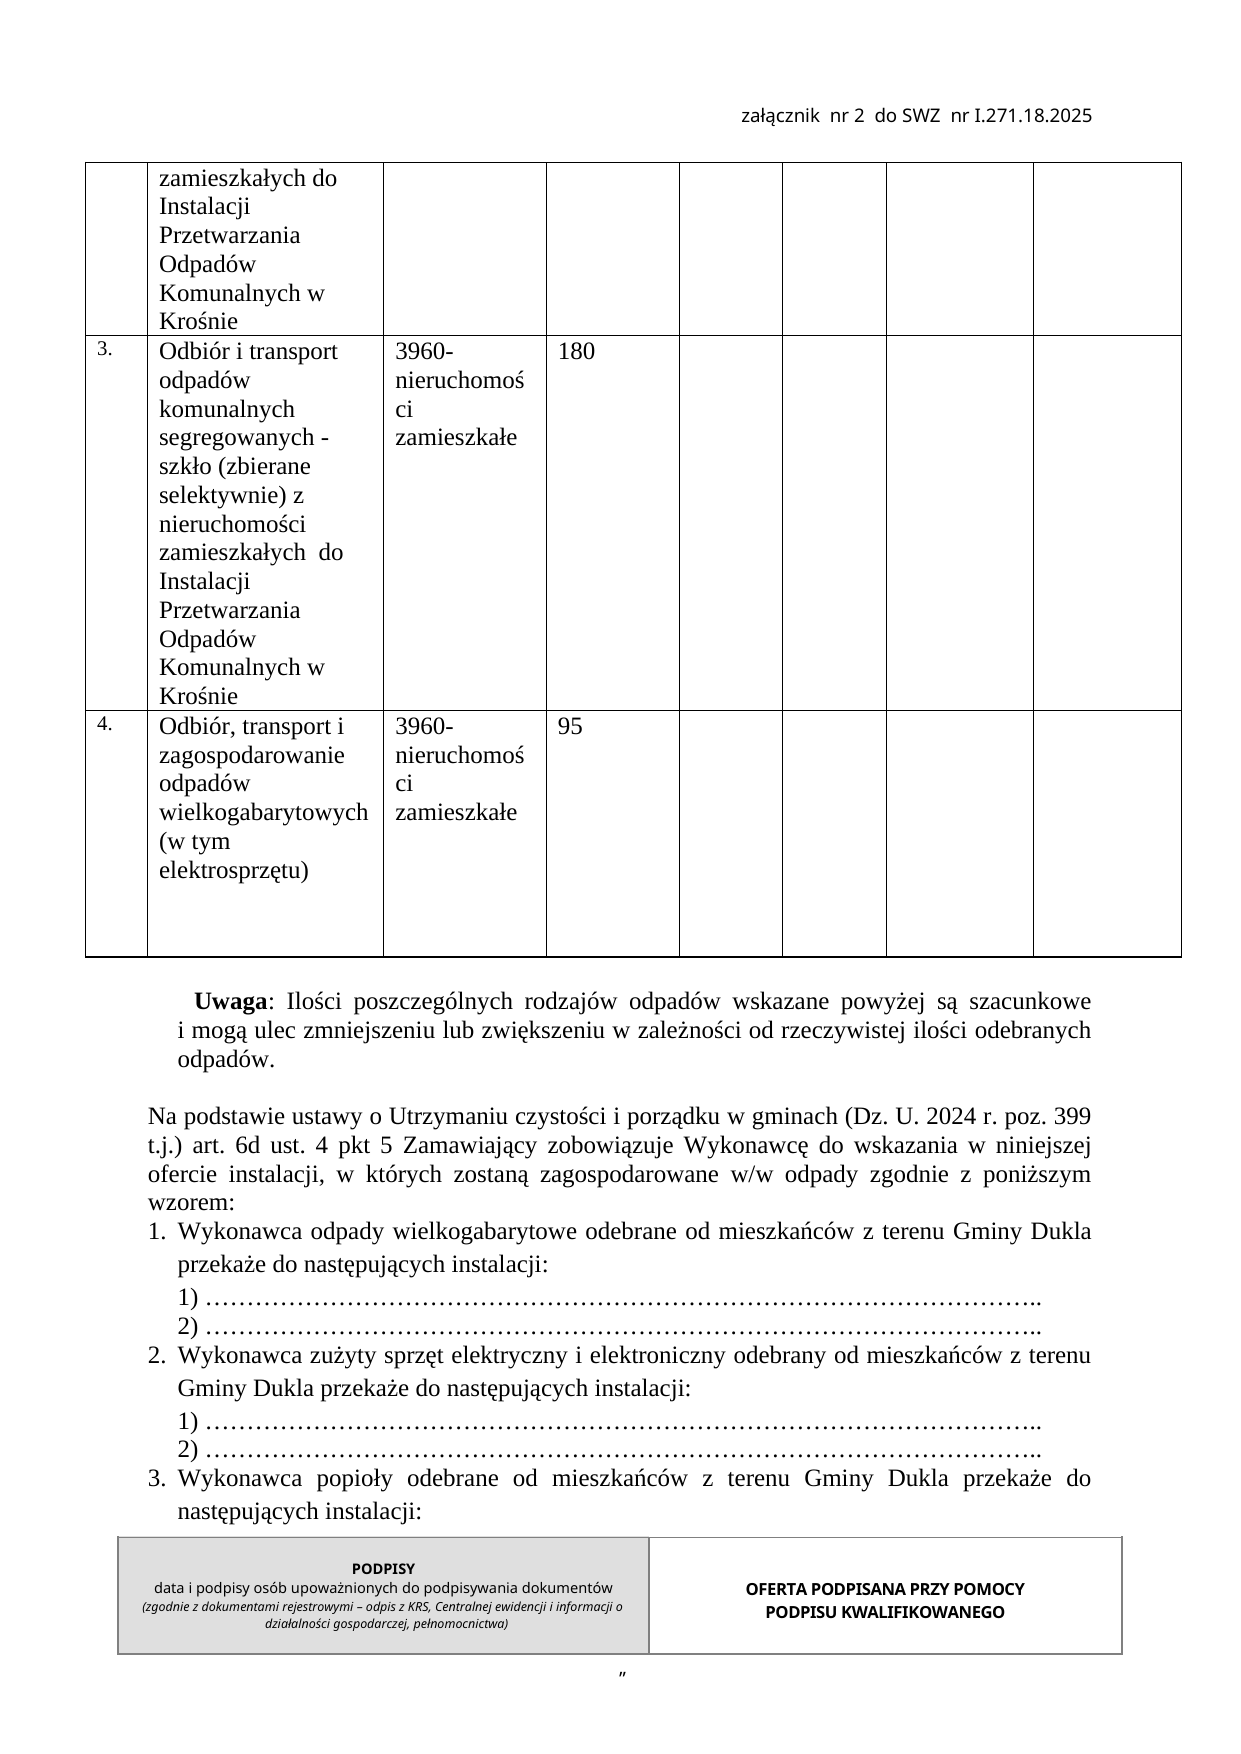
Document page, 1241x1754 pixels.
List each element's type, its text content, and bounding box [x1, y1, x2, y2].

table_cell Odbiór i transport odpadów komunalnych segregowanych - szkło (zbierane selektywnie) z nieruchomości zamieszkałych do Instalacji Przetwarzania Odpadów Komunalnych w Krośnie [148, 336, 383, 710]
table_cell Odbiór, transport i zagospodarowanie odpadów wielkogabarytowych (w tym elektrosprzętu) [148, 711, 383, 956]
table_cell [887, 163, 1033, 335]
list Wykonawca zużyty sprzęt elektryczny i elektroniczny odebrany od mieszkańców z terenu Gminy Dukla przekaże do następujących instalacji: [148, 1340, 1092, 1402]
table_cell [148, 163, 383, 335]
table_cell 2. [86, 163, 147, 335]
list Wykonawca odpady wielkogabarytowe odebrane od mieszkańców z terenu Gminy Dukla przekaże do następujących instalacji: [148, 1216, 1092, 1278]
table_cell 95 [547, 711, 679, 956]
table_cell [783, 711, 886, 956]
table_cell 4. [86, 711, 147, 956]
table_cell 3. [86, 336, 147, 710]
table_cell 180 [547, 336, 679, 710]
table_cell [783, 336, 886, 710]
table_cell [680, 711, 782, 956]
table_cell [887, 711, 1033, 956]
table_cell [547, 163, 679, 335]
text 2) ……………………………………………………………………………………….. [177, 1434, 1092, 1463]
table_cell [1034, 336, 1181, 710]
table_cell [384, 163, 546, 335]
text 1) ……………………………………………………………………………………….. [177, 1406, 1092, 1434]
table_cell [680, 336, 782, 710]
table_cell [783, 163, 886, 335]
table_cell [1034, 163, 1181, 335]
text Uwaga: Ilości poszczególnych rodzajów odpadów wskazane powyżej są szacunkowe i mogą ulec zmniejszeniu lub zwiększeniu w zależności od rzeczywistej ilości odebranych odpadów. [148, 986, 1092, 1072]
text 2) ……………………………………………………………………………………….. [177, 1311, 1092, 1340]
table_cell [680, 163, 782, 335]
list Wykonawca popioły odebrane od mieszkańców z terenu Gminy Dukla przekaże do następujących instalacji: [148, 1463, 1092, 1525]
text 1) ……………………………………………………………………………………….. [177, 1282, 1092, 1311]
table_cell [1034, 711, 1181, 956]
table_cell 3960- nieruchomości zamieszkałe [384, 711, 546, 956]
table_cell 3960- nieruchomości zamieszkałe [384, 336, 546, 710]
text Na podstawie ustawy o Utrzymaniu czystości i porządku w gminach (Dz. U. 2024 r. poz. 399 t.j.) art. 6d ust. 4 pkt 5 Zamawiający zobowiązuje Wykonawcę do wskazania w niniejszej ofercie instalacji, w których zostaną zagospodarowane w/w odpady zgodnie z poniższym wzorem: [148, 1101, 1092, 1216]
table_cell [887, 336, 1033, 710]
